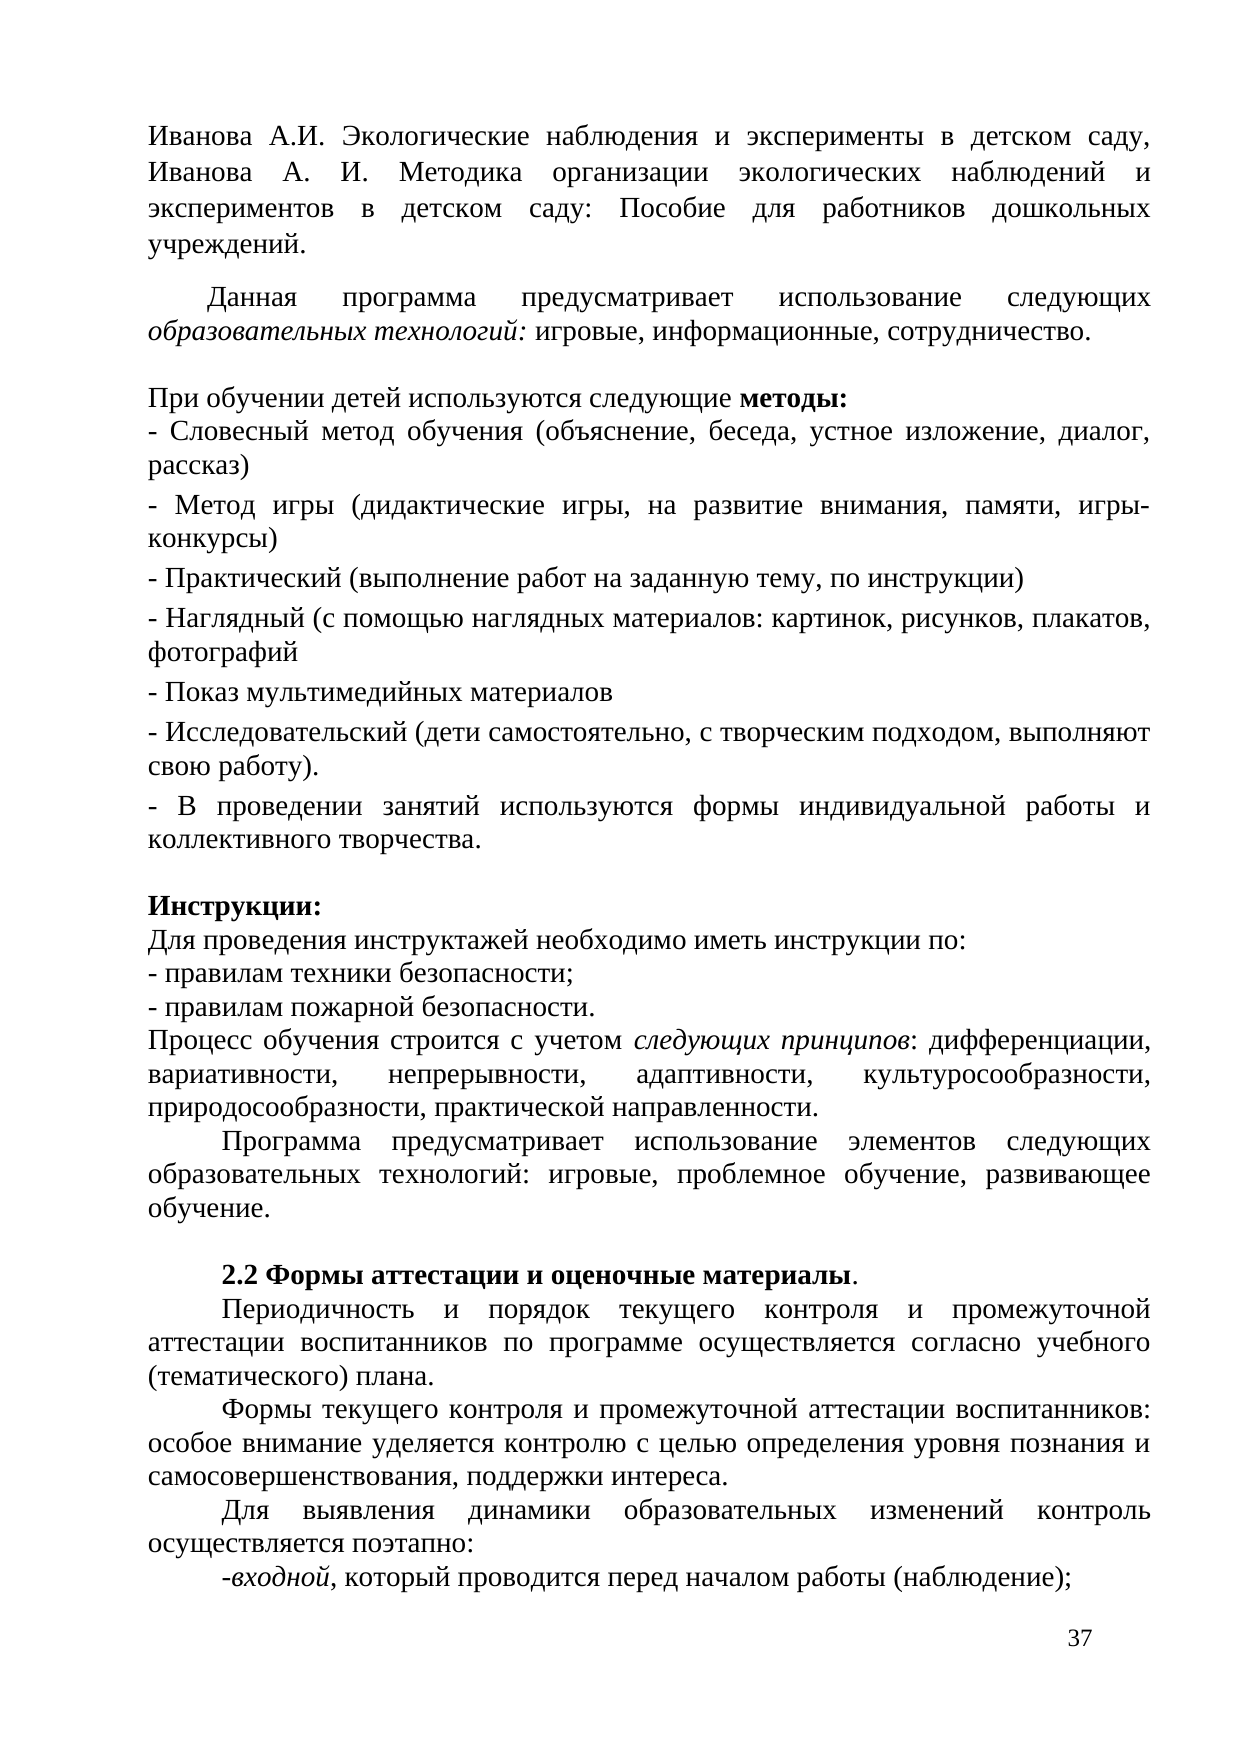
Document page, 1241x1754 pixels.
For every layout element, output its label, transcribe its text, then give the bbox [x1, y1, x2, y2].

text - Словесный метод обучения (объяснение, беседа, устное изложение, диалог, рассказ) [148, 413, 1152, 481]
text - правилам техники безопасности; [148, 955, 1152, 989]
text 2.2 Формы аттестации и оценочные материалы. [148, 1257, 1152, 1291]
text Программа предусматривает использование элементов следующих образовательных технологий: игровые, проблемное обучение, развивающее обучение. [148, 1123, 1152, 1224]
text Процесс обучения строится с учетом следующих принципов: дифференциации, вариативности, непрерывности, адаптивности, культуросообразности, природосообразности, практической направленности. [148, 1022, 1152, 1123]
text - правилам пожарной безопасности. [148, 989, 1152, 1022]
text При обучении детей используются следующие методы: [148, 380, 1152, 413]
text - В проведении занятий используются формы индивидуальной работы и коллективного творчества. [148, 788, 1152, 855]
text Инструкции: [148, 888, 1152, 922]
text - Исследовательский (дети самостоятельно, с творческим подходом, выполняют свою работу). [148, 714, 1152, 781]
text Для выявления динамики образовательных изменений контроль осуществляется поэтапно: [148, 1492, 1152, 1559]
text Для проведения инструктажей необходимо иметь инструкции по: [148, 922, 1152, 955]
text -входной, который проводится перед началом работы (наблюдение); [148, 1559, 1152, 1593]
text - Показ мультимедийных материалов [148, 674, 1152, 708]
text Иванова А.И. Экологические наблюдения и эксперименты в детском саду, Иванова А. И. Методика организации экологических наблюдений и экспериментов в детском саду: Пособие для работников дошкольных учреждений. [148, 118, 1152, 260]
text Формы текущего контроля и промежуточной аттестации воспитанников: особое внимание уделяется контролю с целью определения уровня познания и самосовершенствования, поддержки интереса. [148, 1391, 1152, 1492]
text - Практический (выполнение работ на заданную тему, по инструкции) [148, 561, 1152, 594]
text - Метод игры (дидактические игры, на развитие внимания, памяти, игры-конкурсы) [148, 487, 1152, 554]
text - Наглядный (с помощью наглядных материалов: картинок, рисунков, плакатов, фотографий [148, 601, 1152, 668]
text Данная программа предусматривает использование следующих образовательных технологий: игровые, информационные, сотрудничество. [148, 279, 1152, 346]
text Периодичность и порядок текущего контроля и промежуточной аттестации воспитанников по программе осуществляется согласно учебного (тематического) плана. [148, 1291, 1152, 1391]
